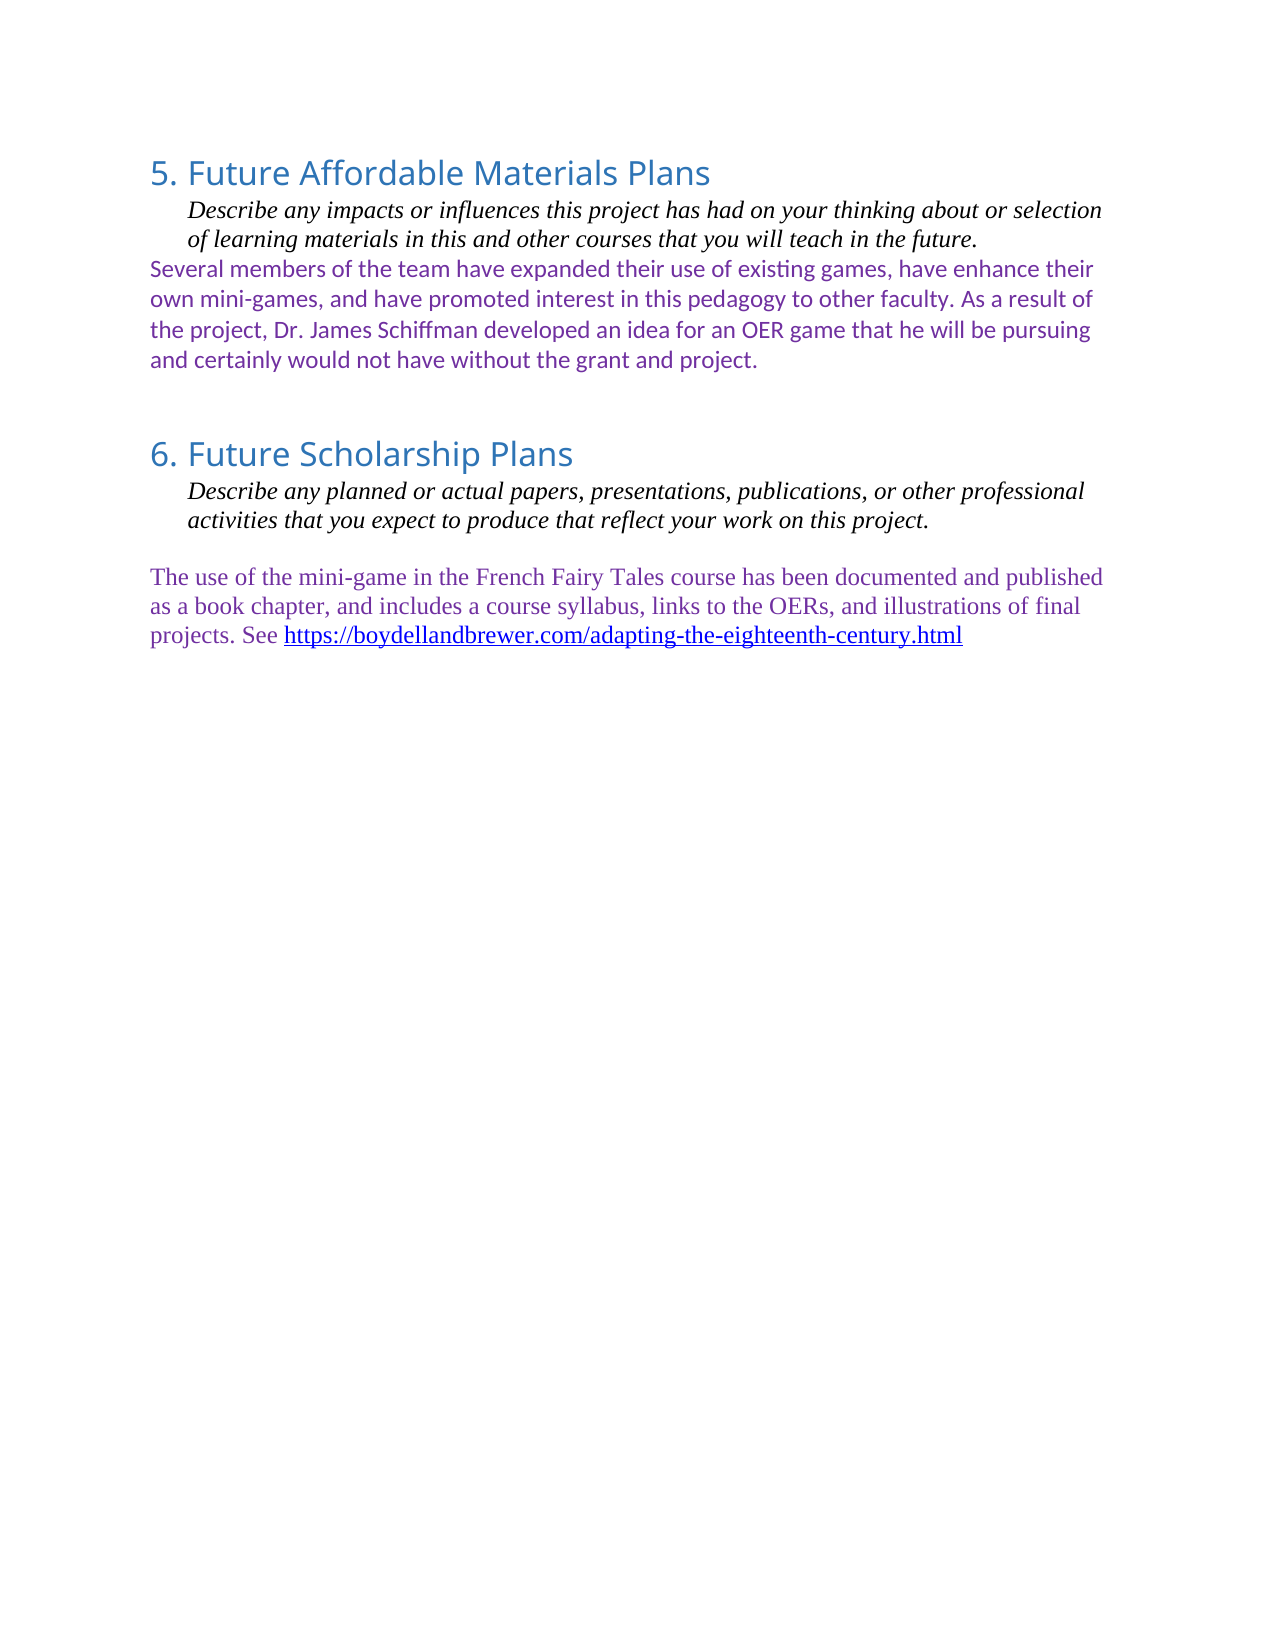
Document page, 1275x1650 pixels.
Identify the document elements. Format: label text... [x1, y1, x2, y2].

text Several members of the team have expanded their use of existing games, have enhance their own mini-games, and have promoted interest in this pedagogy to other faculty. As a result of the project, Dr. James Schiffman developed an idea for an OER game that he will be pursuing and certainly would not have without the grant and project. [150, 253, 1125, 375]
text The use of the mini-game in the French Fairy Tales course has been documented and published as a book chapter, and includes a course syllabus, links to the OERs, and illustrations of final projects. See https://boydellandbrewer.com/adapting-the-eighteenth-century.html [150, 562, 1125, 648]
subtitle Future Scholarship Plans [150, 431, 1125, 476]
text Describe any impacts or influences this project has had on your thinking about or selection of learning materials in this and other courses that you will teach in the future. [187, 195, 1125, 253]
text Describe any planned or actual papers, presentations, publications, or other professional activities that you expect to produce that reflect your work on this project. [187, 476, 1125, 533]
subtitle Future Affordable Materials Plans [150, 150, 1125, 195]
